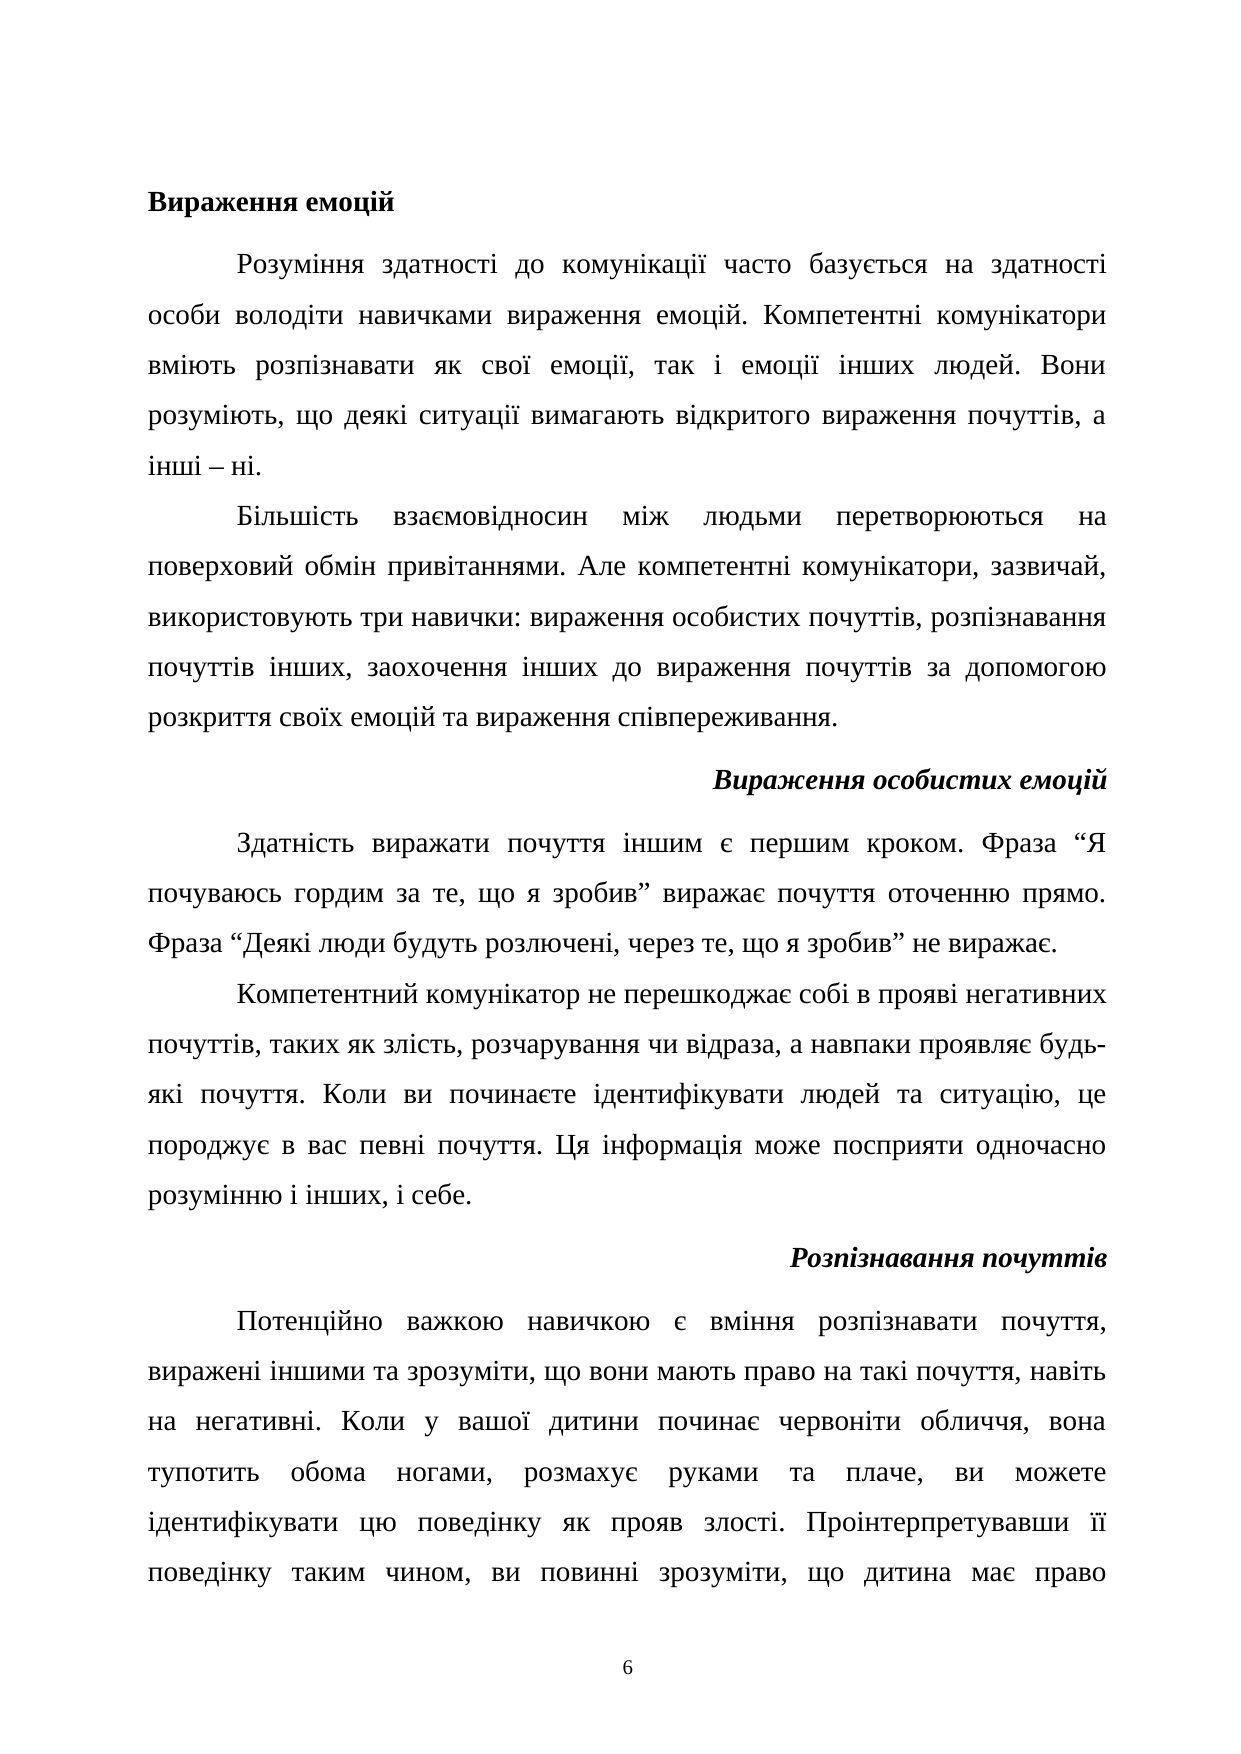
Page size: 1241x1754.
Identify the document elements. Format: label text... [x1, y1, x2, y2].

text Більшість взаємовідносин між людьми перетворюються на поверховий обмін привітаннями. Але компетентні комунікатори, зазвичай, використовують три навички: вираження особистих почуттів, розпізнавання почуттів інших, заохочення інших до вираження почуттів за допомогою розкриття своїх емоцій та вираження співпереживання. [148, 498, 1107, 733]
text Здатність виражати почуття іншим є першим кроком. Фраза “Я почуваюсь гордим за те, що я зробив” виражає почуття оточенню прямо. Фраза “Деякі люди будуть розлючені, через те, що я зробив” не виражає. [148, 825, 1107, 959]
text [148, 1303, 1107, 1588]
subtitle Розпізнавання почуттів [148, 1240, 1107, 1273]
text Компетентний комунікатор не перешкоджає собі в прояві негативних почуттів, таких як злість, розчарування чи відраза, а навпаки проявляє будь-які почуття. Коли ви починаєте ідентифікувати людей та ситуацію, це породжує в вас певні почуття. Ця інформація може посприяти одночасно розумінню і інших, і себе. [148, 976, 1107, 1211]
text Розуміння здатності до комунікації часто базується на здатності особи володіти навичками вираження емоцій. Компетентні комунікатори вміють розпізнавати як свої емоції, так і емоції інших людей. Вони розуміють, що деякі ситуації вимагають відкритого вираження почуттів, а інші – ні. [148, 247, 1107, 481]
subtitle Вираження особистих емоцій [148, 762, 1107, 796]
subtitle Вираження емоцій [148, 184, 1107, 217]
